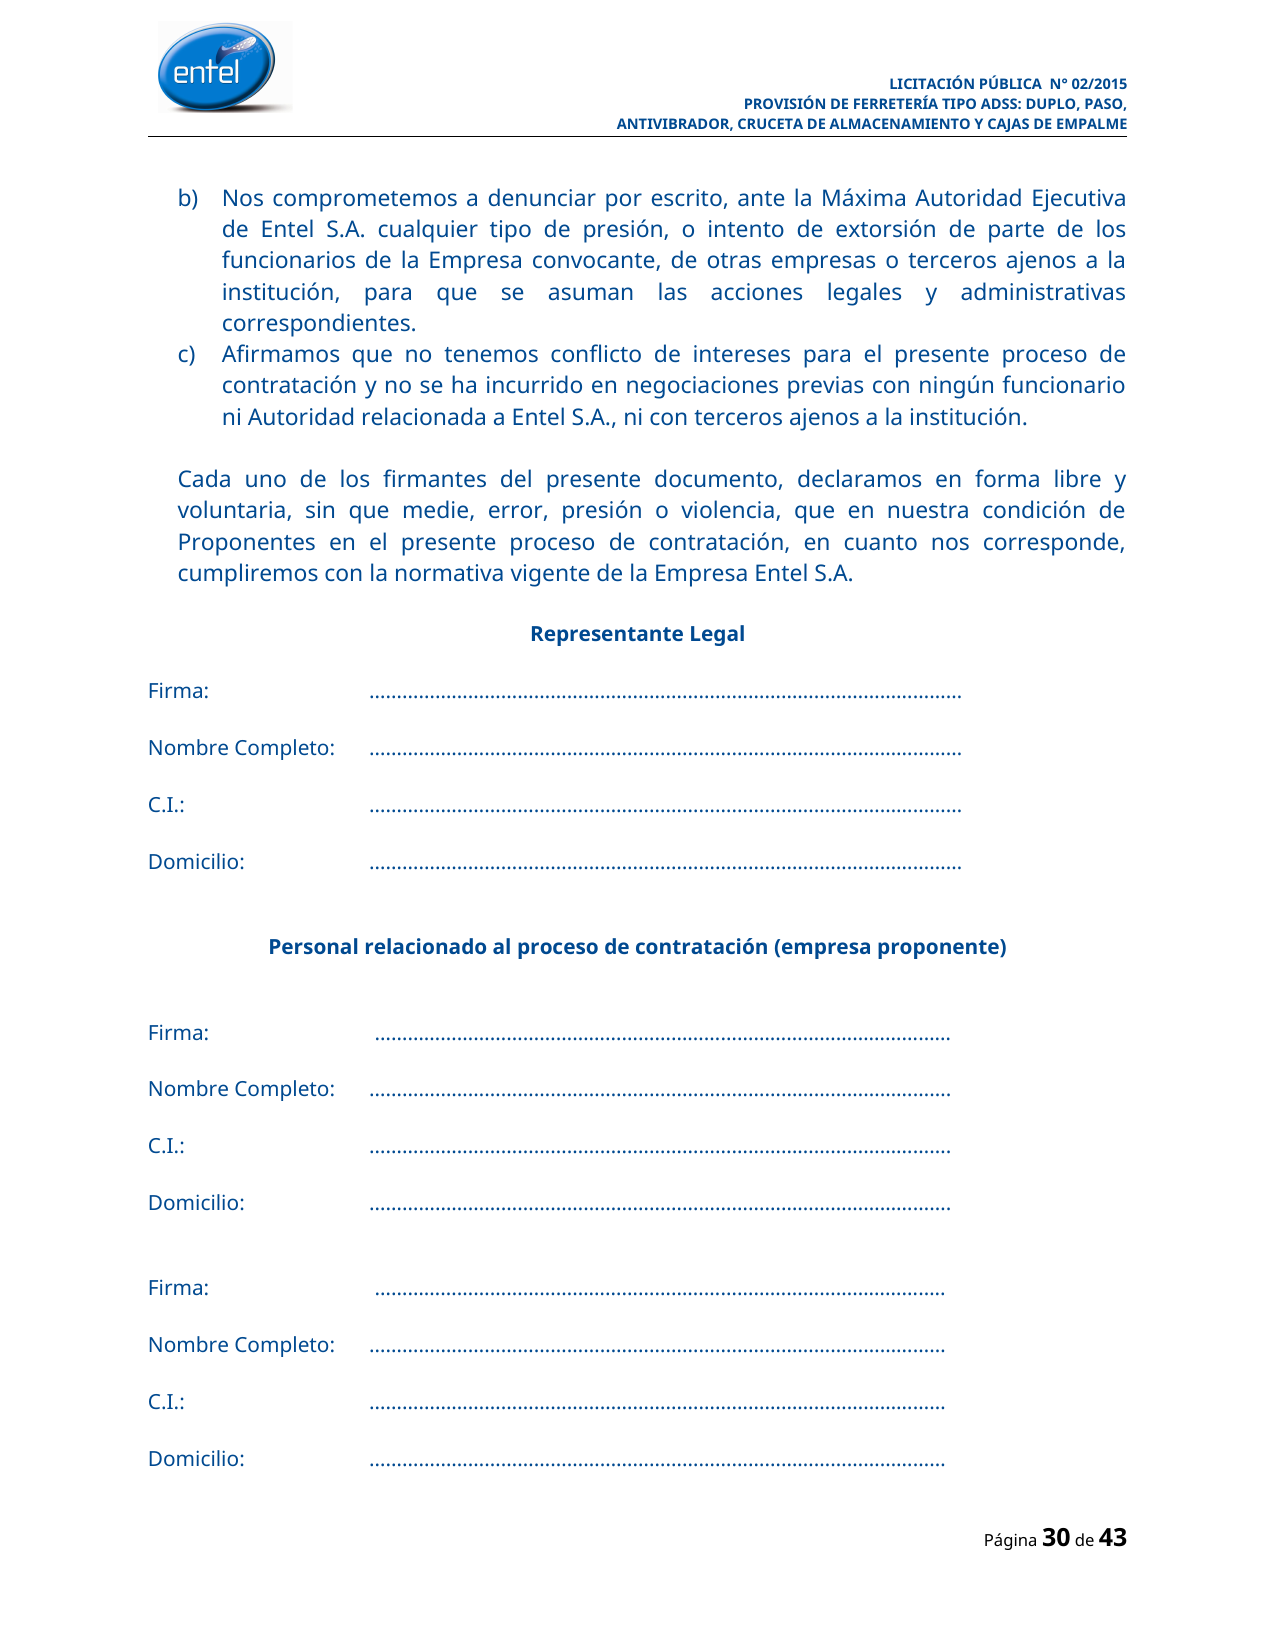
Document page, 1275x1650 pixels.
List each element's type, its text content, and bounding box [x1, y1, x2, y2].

text Domicilio: …………………………………………………………………………………………… [148, 1444, 1127, 1473]
picture [157, 21, 293, 113]
list Nos comprometemos a denunciar por escrito, ante la Máxima Autoridad Ejecutiva de Entel S.A. cualquier tipo de presión, o intento de extorsión de parte de los funcionarios de la Empresa convocante, de otras empresas o terceros ajenos a la institución, para que se asuman las acciones legales y administrativas correspondientes. [177, 182, 1127, 338]
text Representante Legal [148, 619, 1127, 648]
text C.I.: …………………………………………………………………………………………… [148, 1387, 1127, 1416]
text Nombre Completo: ……………………………………………………………………………………………. [148, 1074, 1127, 1103]
text Personal relacionado al proceso de contratación (empresa proponente) [148, 932, 1127, 961]
text Firma: …………………………………………………………………………………………… [148, 1018, 1127, 1046]
text Nombre Completo: …………………………………………………………………………………………… [148, 1330, 1127, 1359]
text Domicilio: ……………………………………………………………………………………………. [148, 1188, 1127, 1217]
text Cada uno de los firmantes del presente documento, declaramos en forma libre y voluntaria, sin que medie, error, presión o violencia, que en nuestra condición de Proponentes en el presente proceso de contratación, en cuanto nos corresponde, cumpliremos con la normativa vigente de la Empresa Entel S.A. [177, 463, 1127, 588]
text C.I.: ……………………………………………………………………………………………. [148, 1131, 1127, 1160]
list Afirmamos que no tenemos conflicto de intereses para el presente proceso de contratación y no se ha incurrido en negociaciones previas con ningún funcionario ni Autoridad relacionada a Entel S.A., ni con terceros ajenos a la institución. [177, 338, 1127, 432]
text Domicilio: ……………………………………………………………………………………………… [148, 847, 1127, 875]
text C.I.: ……………………………………………………………………………………………… [148, 790, 1127, 818]
text Nombre Completo: ……………………………………………………………………………………………… [148, 733, 1127, 762]
text Firma: ……………………………………………………………………………………………… [148, 676, 1127, 705]
text Firma: ………………………………………………………………………………………….. [148, 1273, 1127, 1302]
